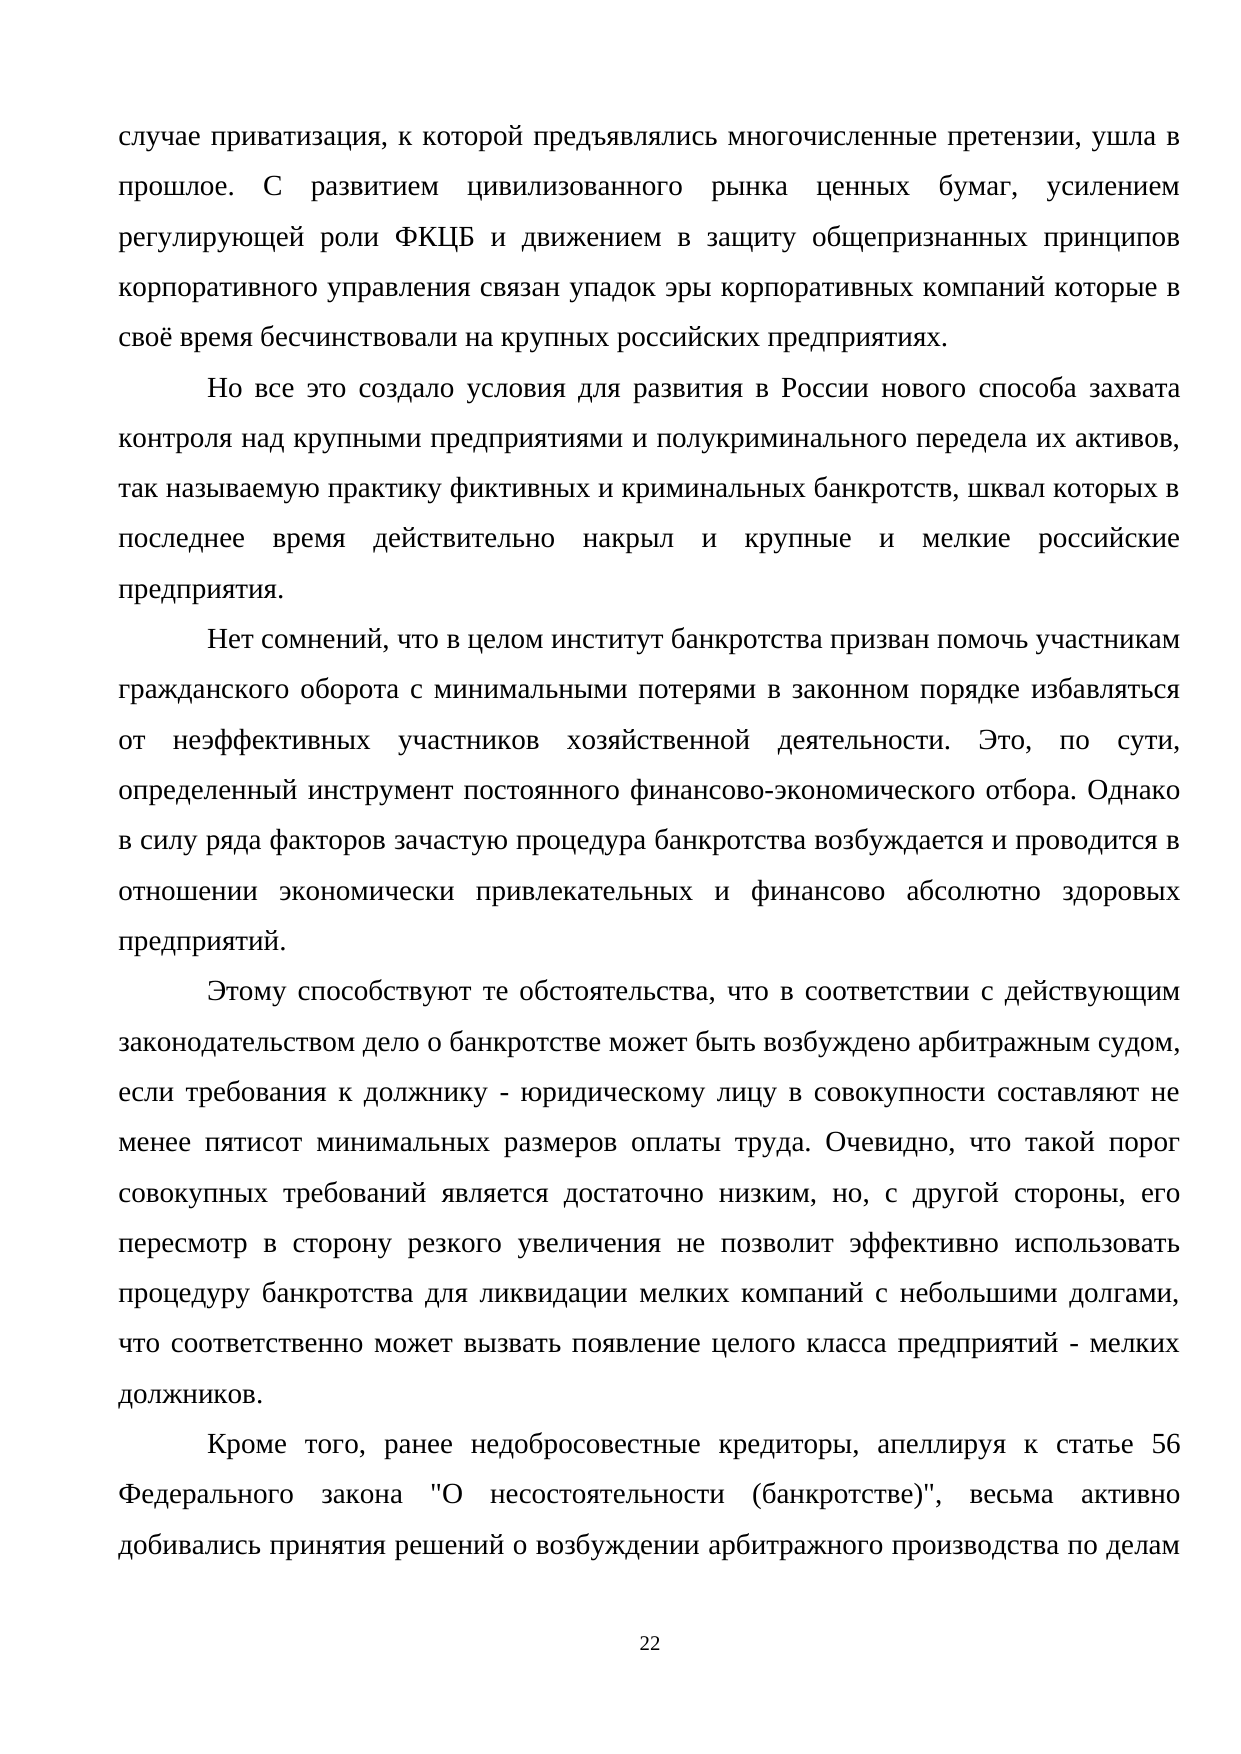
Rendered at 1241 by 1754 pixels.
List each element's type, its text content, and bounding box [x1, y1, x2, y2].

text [118, 118, 1181, 353]
text Этому способствуют те обстоятельства, что в соответствии с действующим законодательством дело о банкротстве может быть возбуждено арбитражным судом, если требования к должнику - юридическому лицу в совокупности составляют не менее пятисот минимальных размеров оплаты труда. Очевидно, что такой порог совокупных требований является достаточно низким, но, с другой стороны, его пересмотр в сторону резкого увеличения не позволит эффективно использовать процедуру банкротства для ликвидации мелких компаний с небольшими долгами, что соответственно может вызвать появление целого класса предприятий - мелких должников. [118, 973, 1181, 1409]
text Но все это создало условия для развития в России нового способа захвата контроля над крупными предприятиями и полукриминального передела их активов, так называемую практику фиктивных и криминальных банкротств, шквал которых в последнее время действительно накрыл и крупные и мелкие российские предприятия. [118, 370, 1181, 604]
text Нет сомнений, что в целом институт банкротства призван помочь участникам гражданского оборота с минимальными потерями в законном порядке избавляться от неэффективных участников хозяйственной деятельности. Это, по сути, определенный инструмент постоянного финансово-экономического отбора. Однако в силу ряда факторов зачастую процедура банкротства возбуждается и проводится в отношении экономически привлекательных и финансово абсолютно здоровых предприятий. [118, 621, 1181, 957]
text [118, 1426, 1181, 1560]
